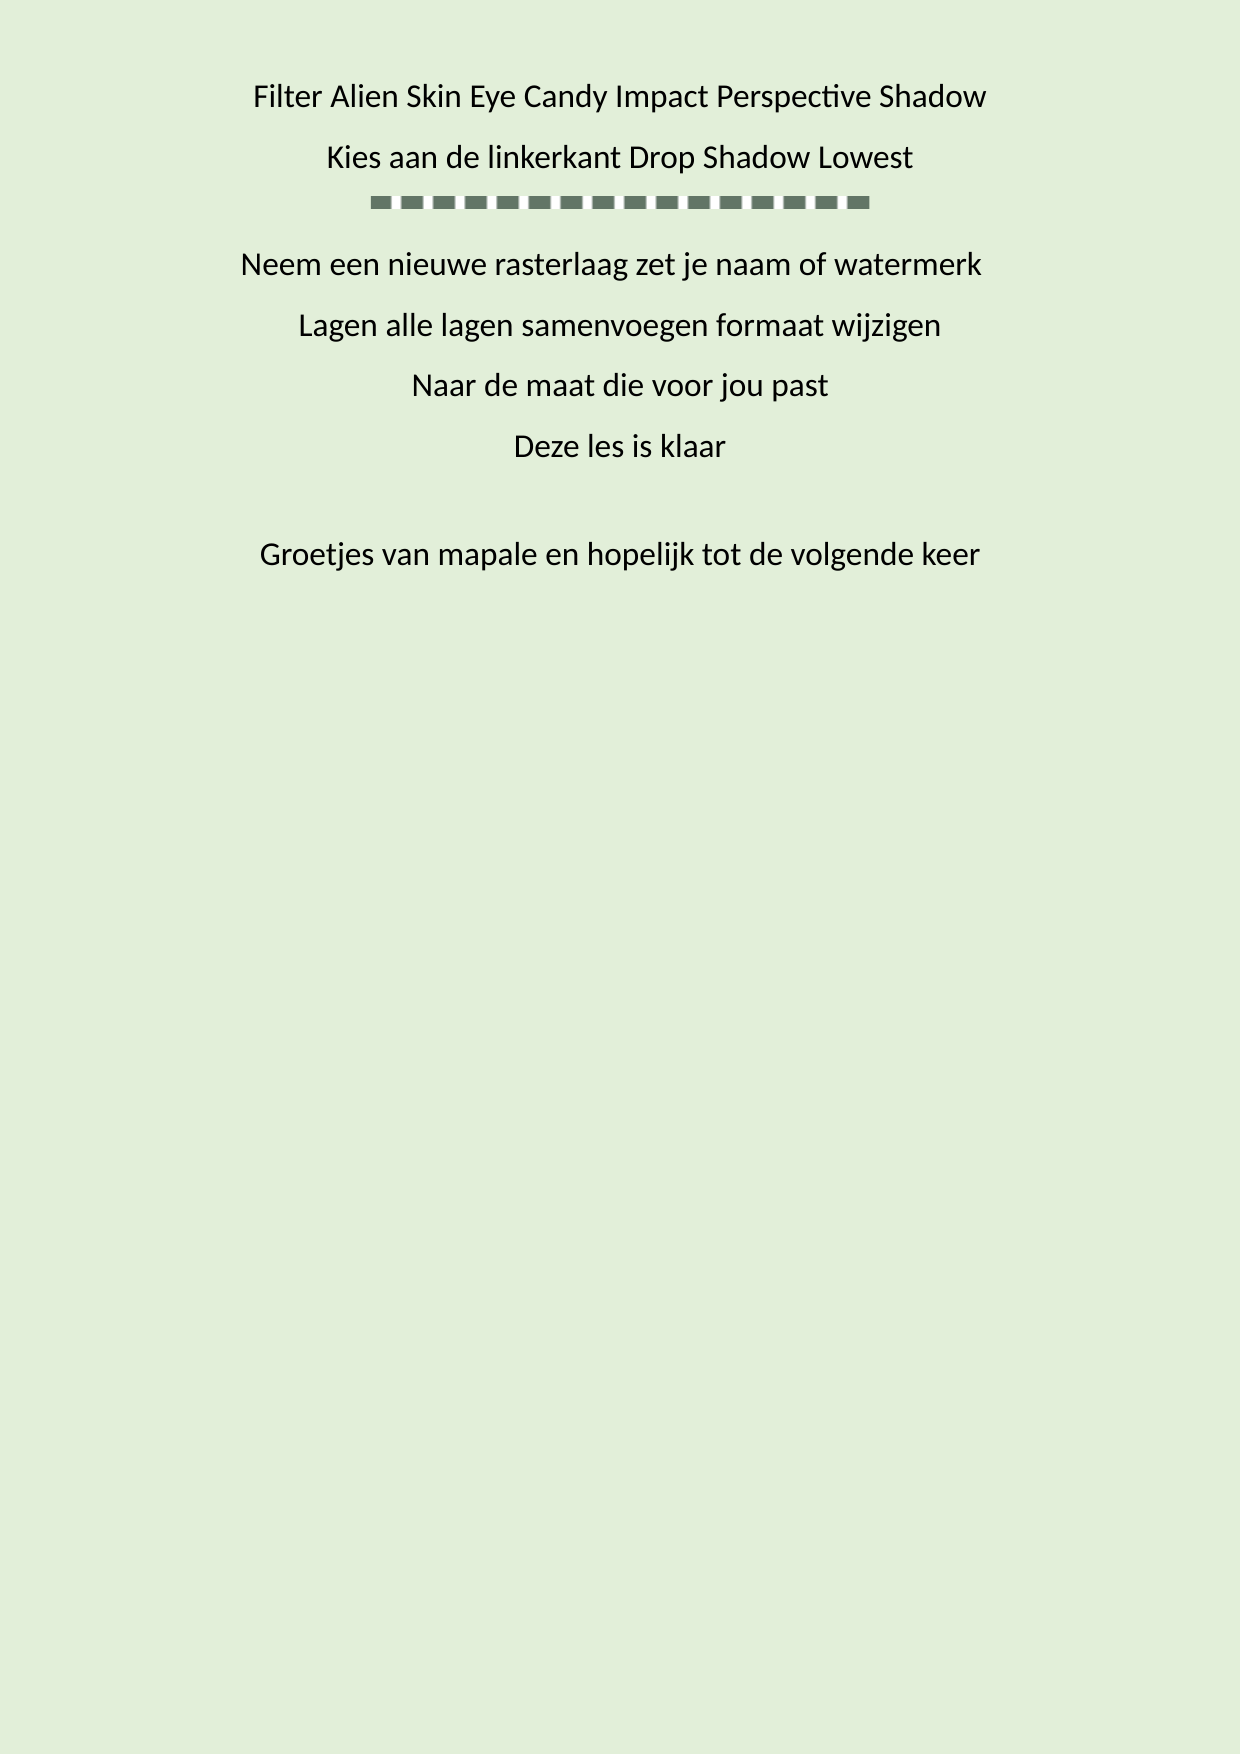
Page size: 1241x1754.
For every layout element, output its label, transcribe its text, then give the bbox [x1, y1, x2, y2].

text Filter Alien Skin Eye Candy Impact Perspective Shadow [75, 75, 1165, 116]
text Naar de maat die voor jou past [75, 364, 1165, 405]
text Kies aan de linkerkant Drop Shadow Lowest [75, 136, 1165, 176]
text Deze les is klaar [75, 425, 1165, 466]
text Neem een nieuwe rasterlaag zet je naam of watermerk [75, 243, 1165, 284]
text Lagen alle lagen samenvoegen formaat wijzigen [75, 304, 1165, 344]
text Groetjes van mapale en hopelijk tot de volgende keer [75, 532, 1165, 573]
